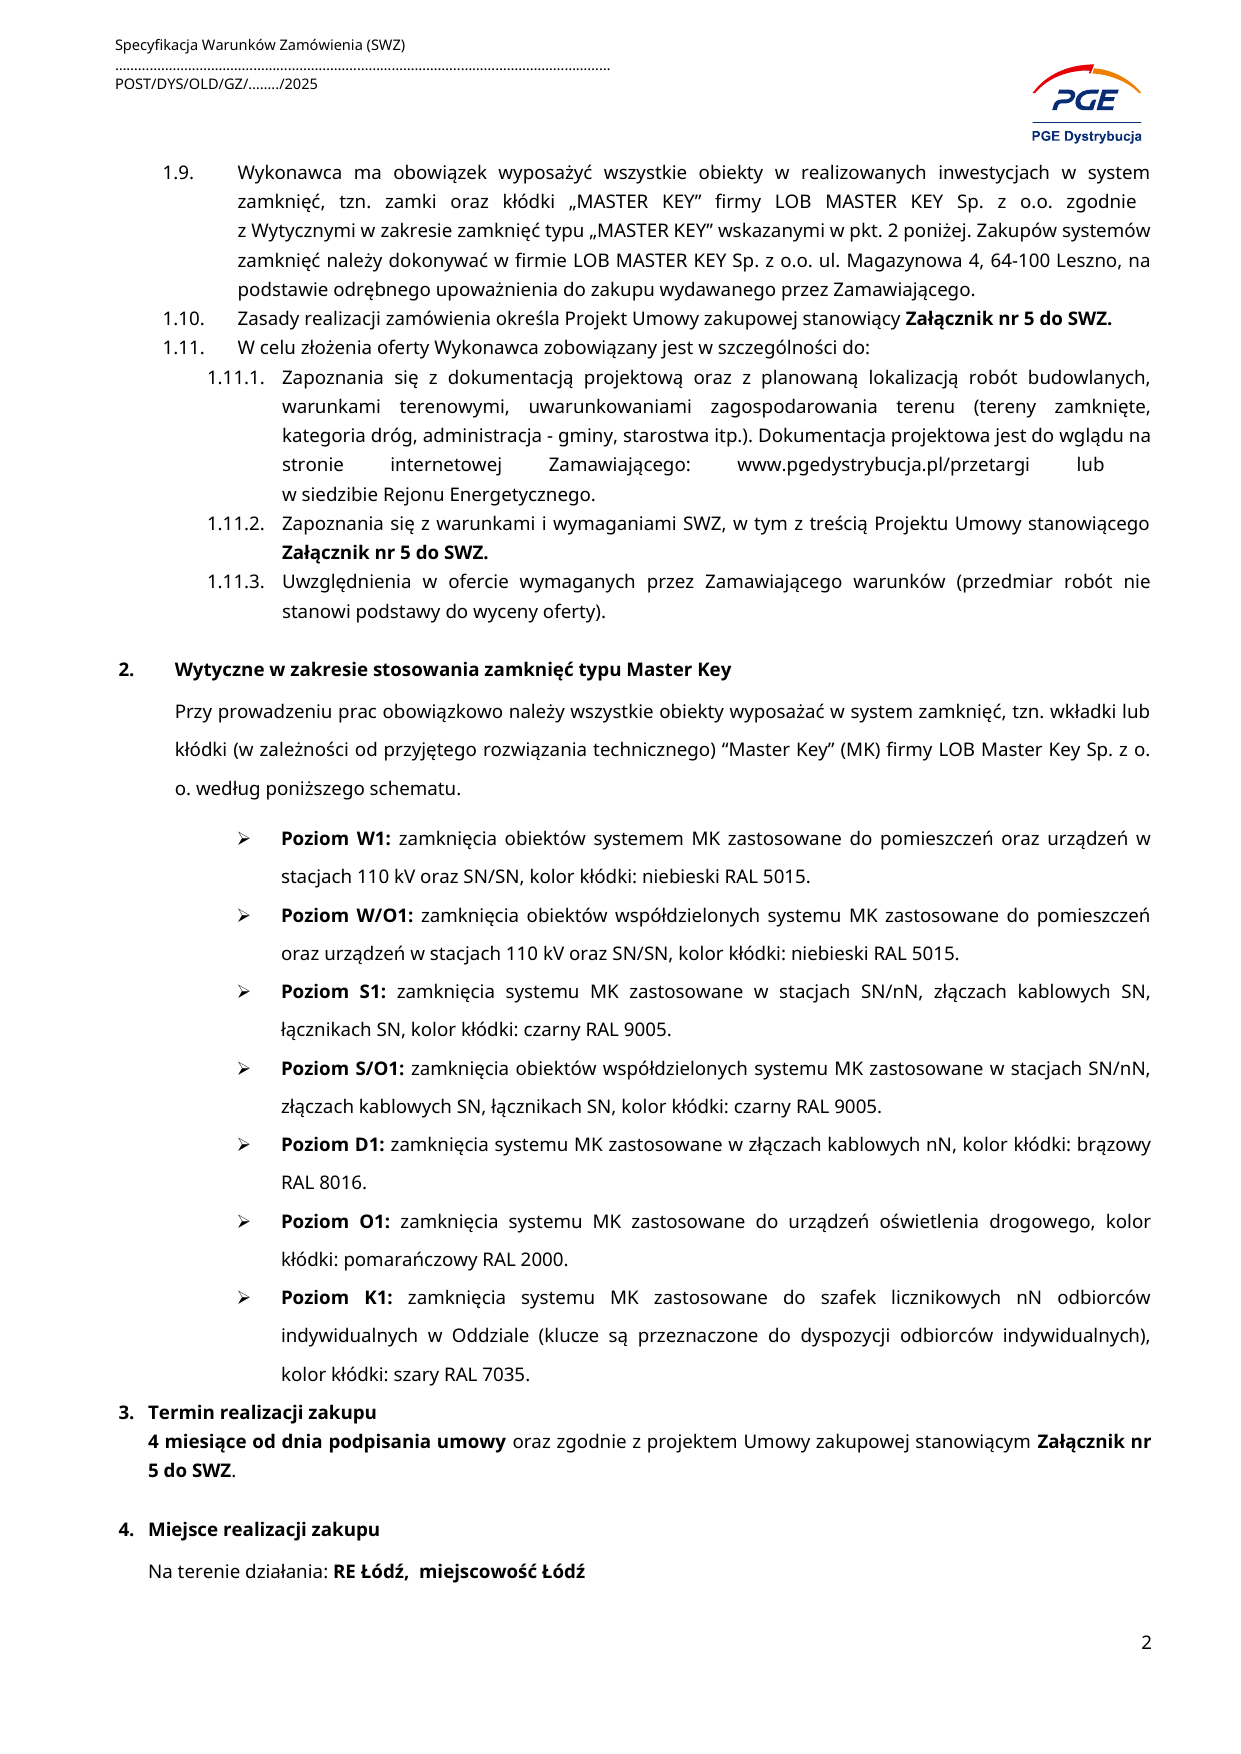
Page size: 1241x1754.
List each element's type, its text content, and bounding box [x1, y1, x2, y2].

text Na terenie działania: RE Łódź, miejscowość Łódź [118, 1558, 1152, 1583]
list W celu złożenia oferty Wykonawca zobowiązany jest w szczególności do: [162, 335, 1152, 360]
text Przy prowadzeniu prac obowiązkowo należy wszystkie obiekty wyposażać w system zamknięć, tzn. wkładki lub kłódki (w zależności od przyjętego rozwiązania technicznego) “Master Key” (MK) firmy LOB Master Key Sp. z o. o. według poniższego schematu. [174, 698, 1152, 800]
list Miejsce realizacji zakupu [118, 1516, 1152, 1542]
list Poziom O1: zamknięcia systemu MK zastosowane do urządzeń oświetlenia drogowego, kolor kłódki: pomarańczowy RAL 2000. [236, 1208, 1152, 1272]
list Poziom S1: zamknięcia systemu MK zastosowane w stacjach SN/nN, złączach kablowych SN, łącznikach SN, kolor kłódki: czarny RAL 9005. [236, 978, 1152, 1042]
list Uwzględnienia w ofercie wymaganych przez Zamawiającego warunków (przedmiar robót nie stanowi podstawy do wyceny oferty). [207, 569, 1152, 624]
list Poziom W1: zamknięcia obiektów systemem MK zastosowane do pomieszczeń oraz urządzeń w stacjach 110 kV oraz SN/SN, kolor kłódki: niebieski RAL 5015. [236, 826, 1152, 889]
list Wykonawca ma obowiązek wyposażyć wszystkie obiekty w realizowanych inwestycjach w system zamknięć, tzn. zamki oraz kłódki „MASTER KEY” firmy LOB MASTER KEY Sp. z o.o. zgodnie z Wytycznymi w zakresie zamknięć typu „MASTER KEY” wskazanymi w pkt. 2 poniżej. Zakupów systemów zamknięć należy dokonywać w firmie LOB MASTER KEY Sp. z o.o. ul. Magazynowa 4, 64-100 Leszno, na podstawie odrębnego upoważnienia do zakupu wydawanego przez Zamawiającego. [162, 159, 1152, 302]
list Zapoznania się z warunkami i wymaganiami SWZ, w tym z treścią Projektu Umowy stanowiącego Załącznik nr 5 do SWZ. [207, 510, 1152, 565]
list Zapoznania się z dokumentacją projektową oraz z planowaną lokalizacją robót budowlanych, warunkami terenowymi, uwarunkowaniami zagospodarowania terenu (tereny zamknięte, kategoria dróg, administracja - gminy, starostwa itp.). Dokumentacja projektowa jest do wglądu na stronie internetowej Zamawiającego: www.pgedystrybucja.pl/przetargi lub w siedzibie Rejonu Energetycznego. [207, 364, 1152, 507]
list Poziom S/O1: zamknięcia obiektów współdzielonych systemu MK zastosowane w stacjach SN/nN, złączach kablowych SN, łącznikach SN, kolor kłódki: czarny RAL 9005. [236, 1055, 1152, 1119]
list Termin realizacji zakupu [118, 1399, 1152, 1424]
list Zasady realizacji zamówienia określa Projekt Umowy zakupowej stanowiący Załącznik nr 5 do SWZ. [162, 305, 1152, 331]
list Wytyczne w zakresie stosowania zamknięć typu Master Key [118, 657, 1152, 682]
list Poziom D1: zamknięcia systemu MK zastosowane w złączach kablowych nN, kolor kłódki: brązowy RAL 8016. [236, 1131, 1152, 1195]
list 4 miesiące od dnia podpisania umowy oraz zgodnie z projektem Umowy zakupowej stanowiącym Załącznik nr 5 do SWZ. [148, 1428, 1152, 1483]
list Poziom K1: zamknięcia systemu MK zastosowane do szafek licznikowych nN odbiorców indywidualnych w Oddziale (klucze są przeznaczone do dyspozycji odbiorców indywidualnych), kolor kłódki: szary RAL 7035. [236, 1284, 1152, 1386]
list Poziom W/O1: zamknięcia obiektów współdzielonych systemu MK zastosowane do pomieszczeń oraz urządzeń w stacjach 110 kV oraz SN/SN, kolor kłódki: niebieski RAL 5015. [236, 902, 1152, 966]
